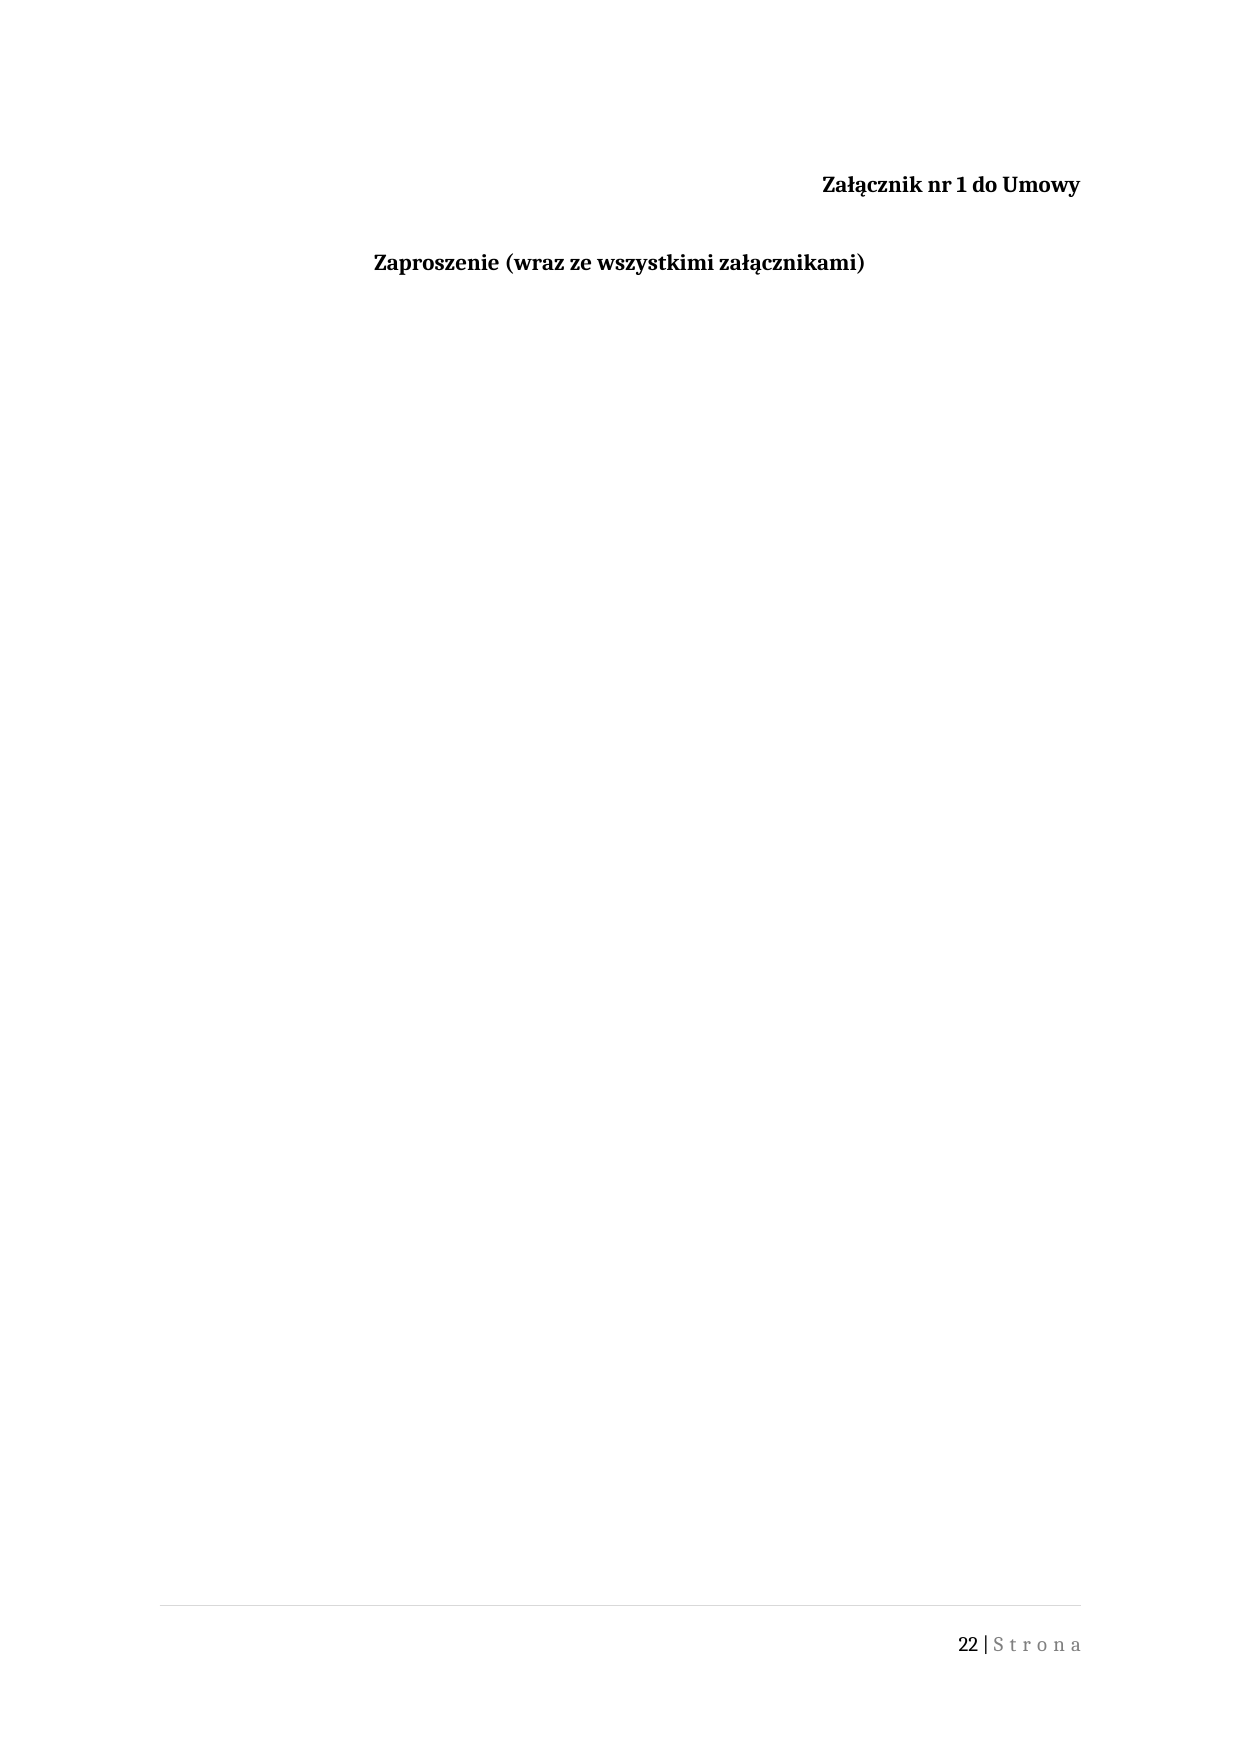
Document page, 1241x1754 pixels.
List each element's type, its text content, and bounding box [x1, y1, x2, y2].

text Zaproszenie (wraz ze wszystkimi załącznikami) [159, 250, 1081, 276]
text Załącznik nr 1 do Umowy [159, 172, 1081, 198]
